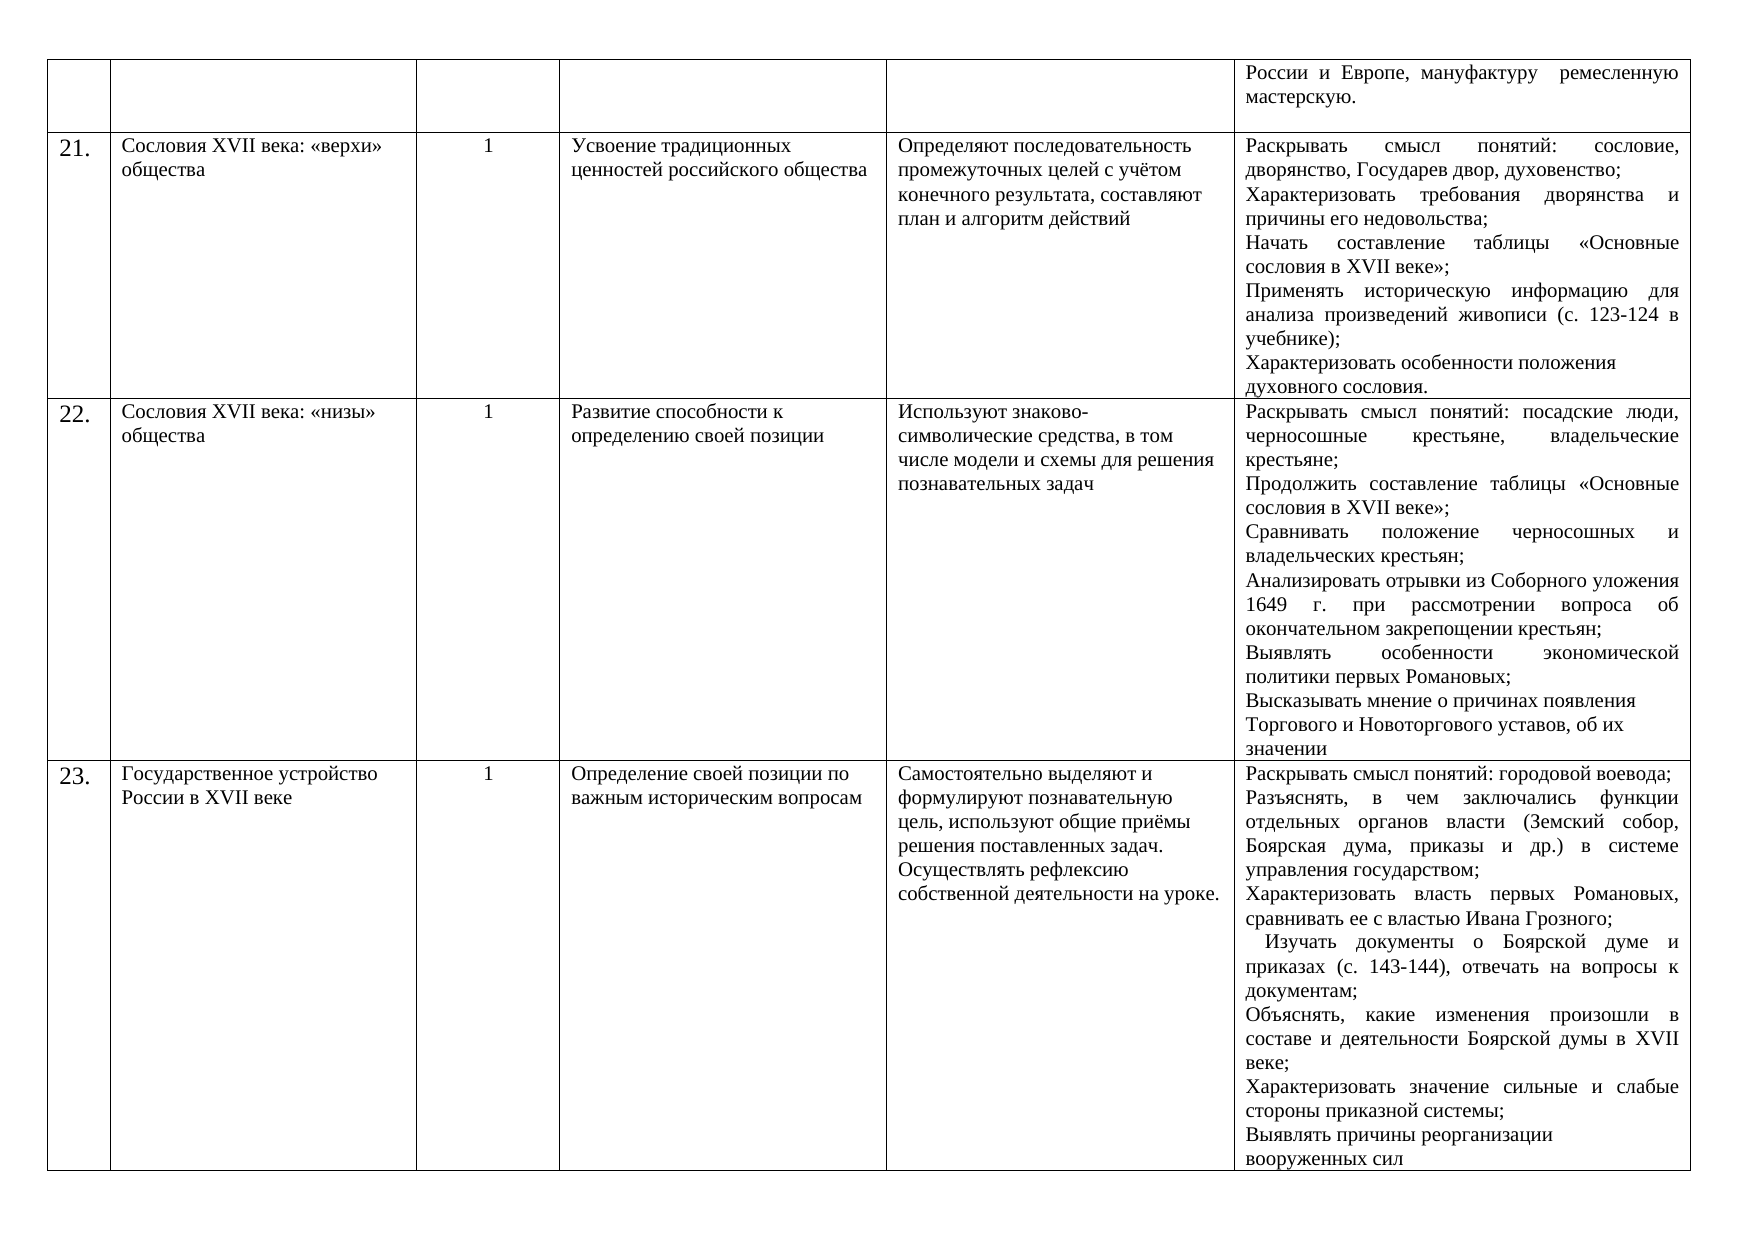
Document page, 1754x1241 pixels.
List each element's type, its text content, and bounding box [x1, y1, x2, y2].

table_cell Сословия XVII века: «верхи» общества [111, 133, 416, 398]
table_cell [1235, 60, 1690, 132]
table_cell Определяют последовательность промежуточных целей с учётом конечного результата, составляют план и алгоритм действий [887, 133, 1234, 398]
table_cell [48, 761, 110, 1170]
table_cell Раскрывать смысл понятий: посадские люди, черносошные крестьяне, владельческие крестьяне; Продолжить составление таблицы «Основные сословия в XVII веке»; Сравнивать положение черносошных и владельческих крестьян; Анализировать отрывки из Соборного уложения 1649 г. при рассмотрении вопроса об окончательном закрепощении крестьян; Выявлять особенности экономической политики первых Романовых; Высказывать мнение о причинах появления Торгового и Новоторгового уставов, об их значении [1235, 399, 1690, 760]
table_cell Используют знаково-символические средства, в том числе модели и схемы для решения познавательных задач [887, 399, 1234, 760]
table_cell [560, 60, 886, 132]
table_cell Усвоение традиционных ценностей российского общества [560, 133, 886, 398]
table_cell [887, 60, 1234, 132]
table_cell Определение своей позиции по важным историческим вопросам [560, 761, 886, 1170]
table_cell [111, 60, 416, 132]
table_cell [48, 133, 110, 398]
table_cell Сословия XVII века: «низы» общества [111, 399, 416, 760]
table_cell 1 [417, 133, 559, 398]
table_cell 1 [417, 761, 559, 1170]
table_cell [48, 60, 110, 132]
table_cell Государственное устройство России в XVII веке [111, 761, 416, 1170]
table_cell Раскрывать смысл понятий: сословие, дворянство, Государев двор, духовенство; Характеризовать требования дворянства и причины его недовольства; Начать составление таблицы «Основные сословия в XVII веке»; Применять историческую информацию для анализа произведений живописи (с. 123-124 в учебнике); Характеризовать особенности положения духовного сословия. [1235, 133, 1690, 398]
table_cell Развитие способности к определению своей позиции [560, 399, 886, 760]
table_cell 1 [417, 399, 559, 760]
table_cell Самостоятельно выделяют и формулируют познавательную цель, используют общие приёмы решения поставленных задач. Осуществлять рефлексию собственной деятельности на уроке. [887, 761, 1234, 1170]
table_cell Раскрывать смысл понятий: городовой воевода; Разъяснять, в чем заключались функции отдельных органов власти (Земский собор, Боярская дума, приказы и др.) в системе управления государством; Характеризовать власть первых Романовых, сравнивать ее с властью Ивана Грозного; Изучать документы о Боярской думе и приказах (с. 143-144), отвечать на вопросы к документам; Объяснять, какие изменения произошли в составе и деятельности Боярской думы в XVII веке; Характеризовать значение сильные и слабые стороны приказной системы; Выявлять причины реорганизации вооруженных сил [1235, 761, 1690, 1170]
table_cell 1 [417, 60, 559, 132]
table_cell [48, 399, 110, 760]
